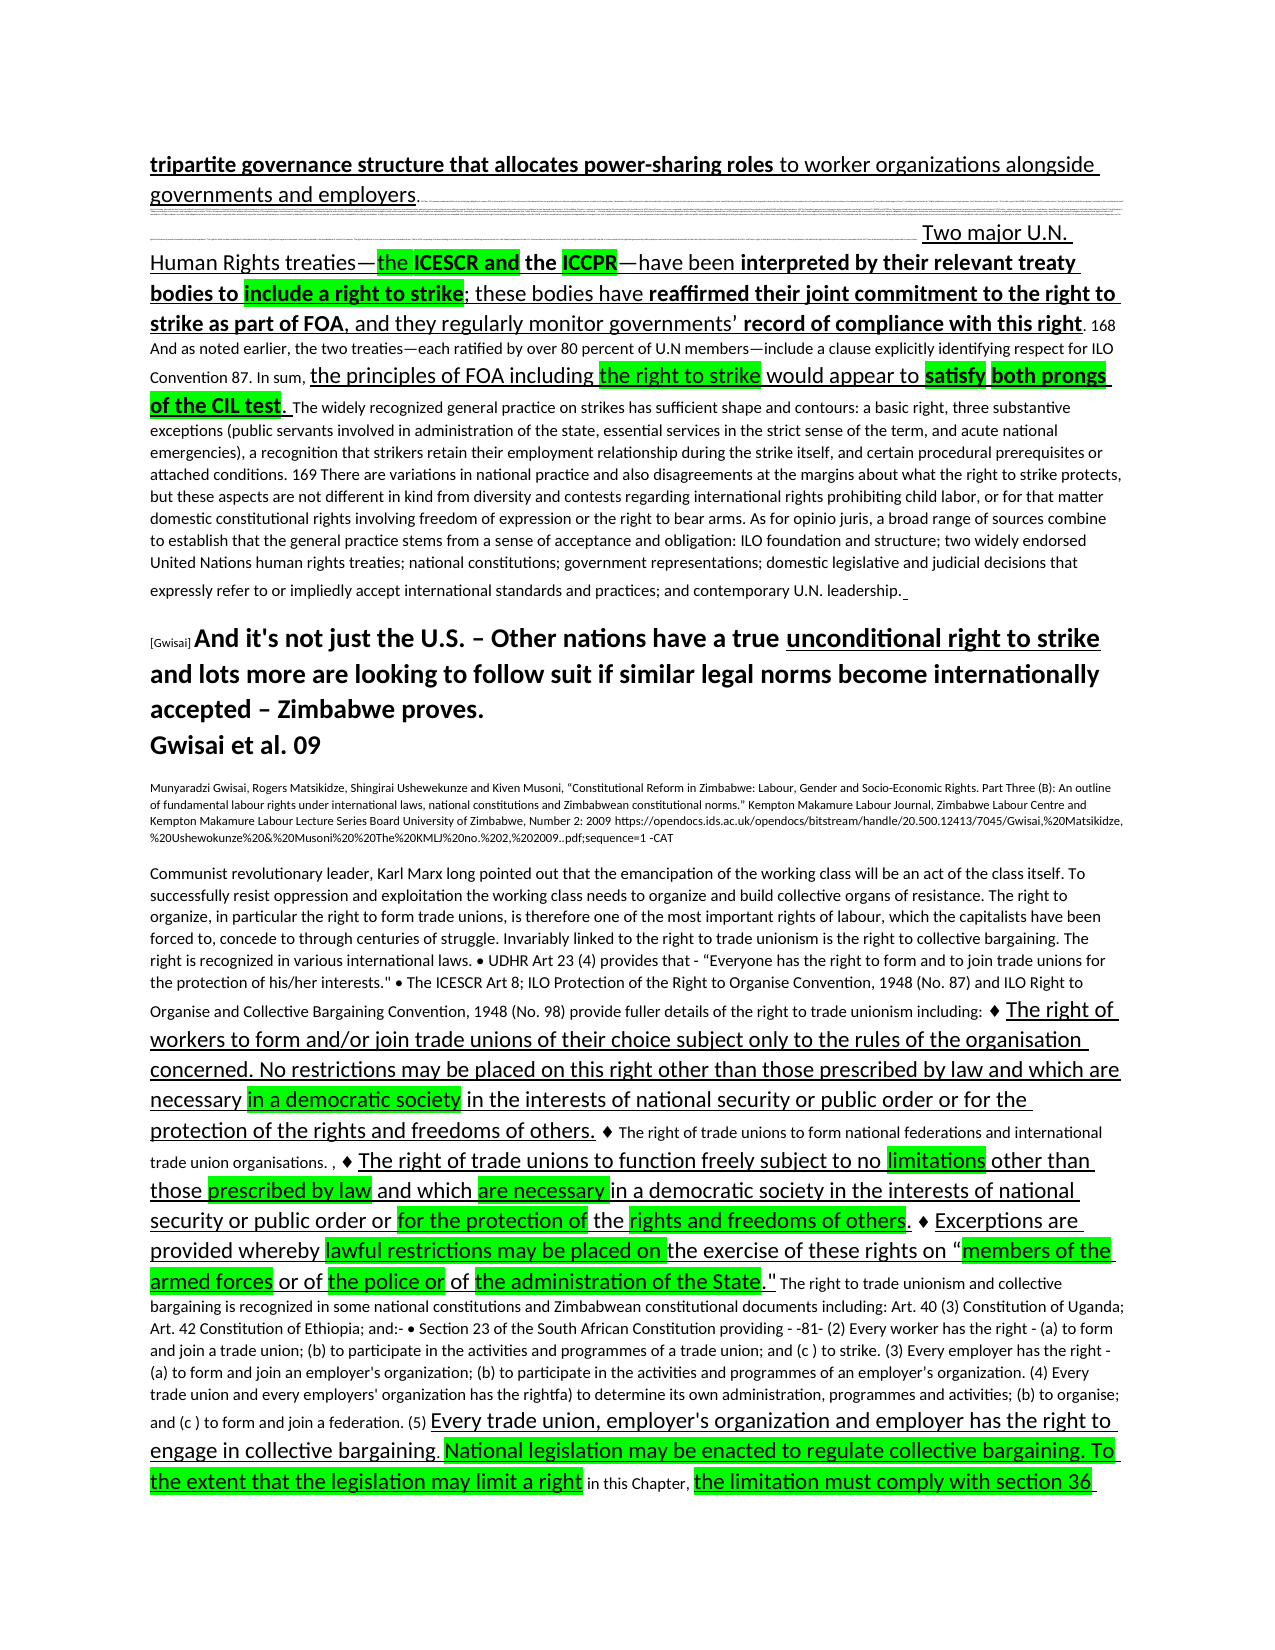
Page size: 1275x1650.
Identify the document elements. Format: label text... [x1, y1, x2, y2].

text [150, 150, 1125, 602]
subtitle [Gwisai] And it's not just the U.S. – Other nations have a true unconditional right to strike and lots more are looking to follow suit if similar legal norms become internationally accepted – Zimbabwe proves. [150, 621, 1125, 726]
text Gwisai et al. 09 [150, 728, 1125, 761]
text Munyaradzi Gwisai, Rogers Matsikidze, Shingirai Ushewekunze and Kiven Musoni, “Constitutional Reform in Zimbabwe: Labour, Gender and Socio-Economic Rights. Part Three (B): An outline of fundamental labour rights under international laws, national constitutions and Zimbabwean constitutional norms.” Kempton Makamure Labour Journal, Zimbabwe Labour Centre and Kempton Makamure Labour Lecture Series Board University of Zimbabwe, Number 2: 2009 https://opendocs.ids.ac.uk/opendocs/bitstream/handle/20.500.12413/7045/Gwisai,%20Matsikidze,%20Ushewokunze%20&%20Musoni%20%20The%20KMLJ%20no.%202,%202009..pdf;sequence=1 -CAT [150, 781, 1125, 845]
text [150, 863, 1125, 1495]
